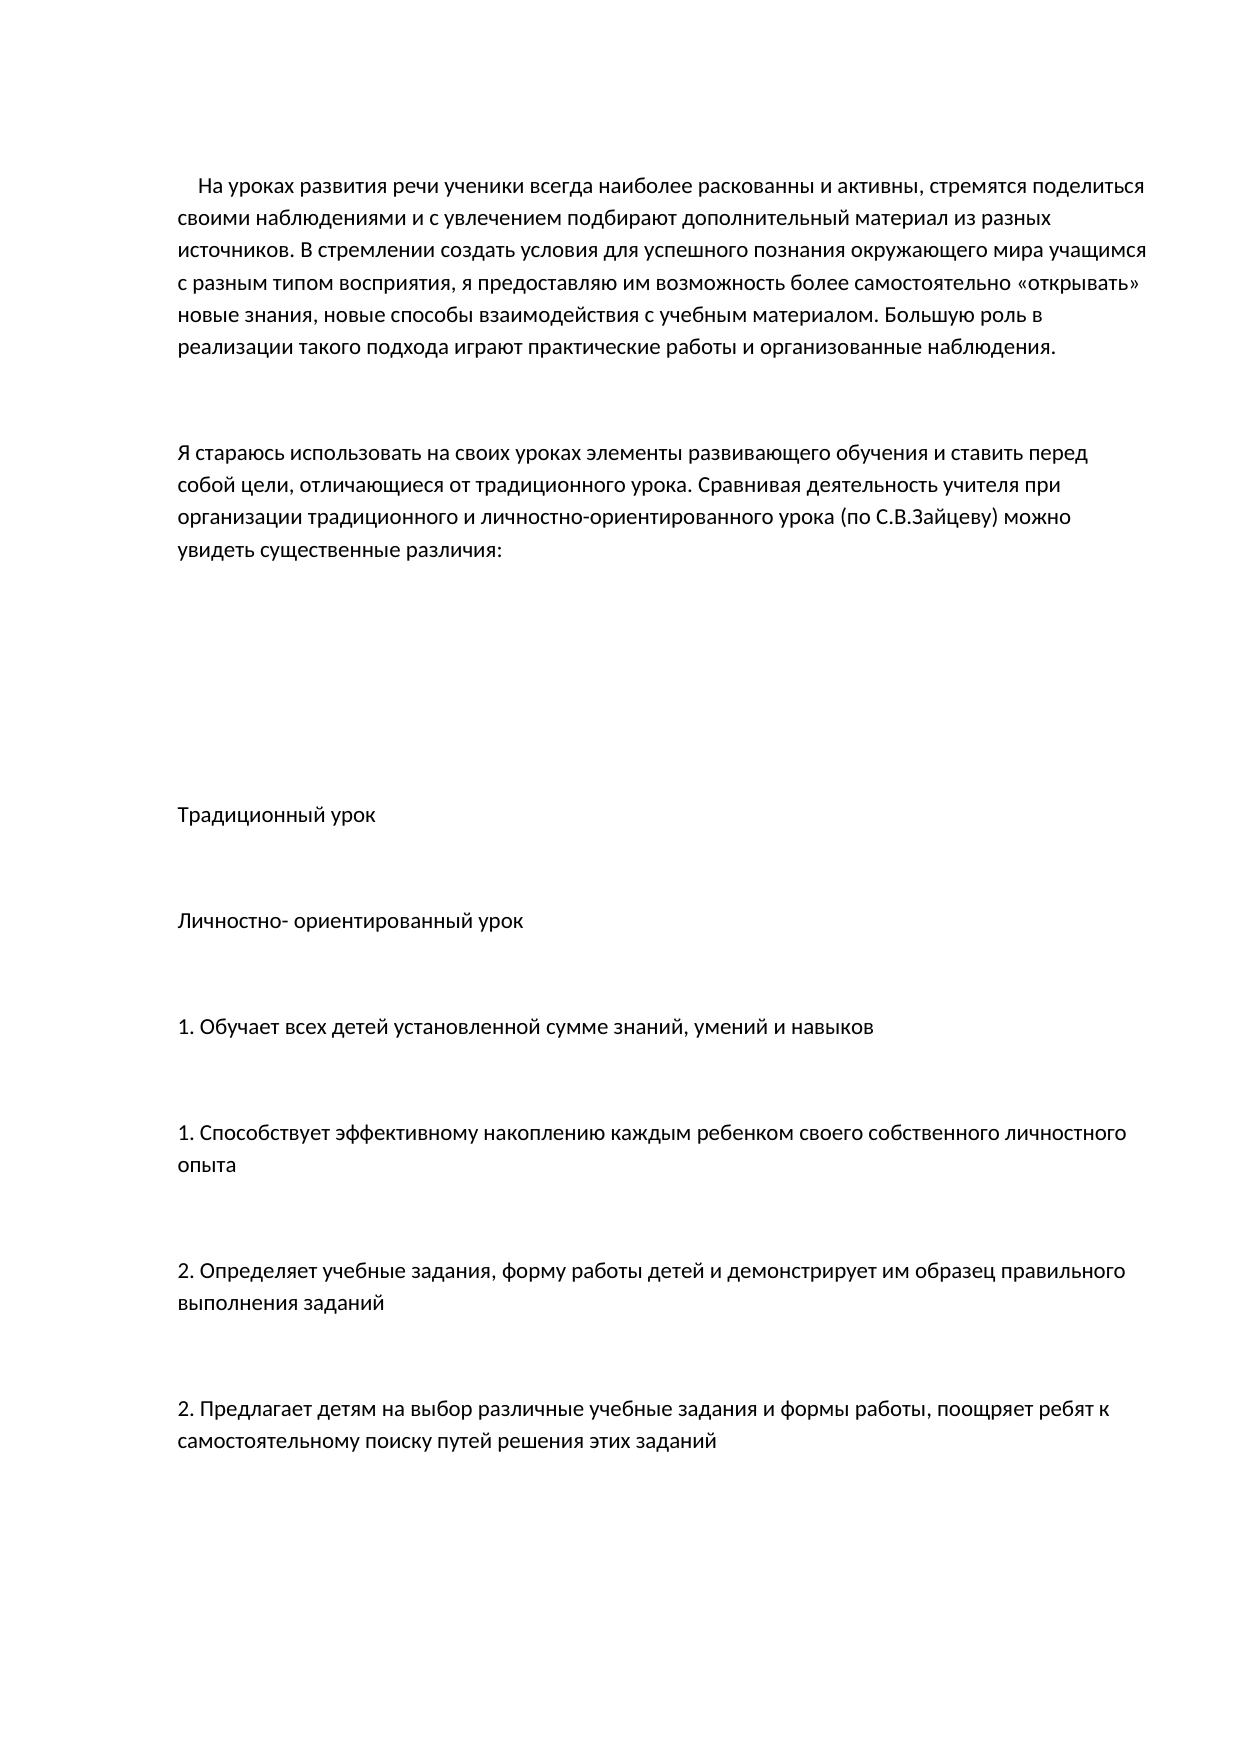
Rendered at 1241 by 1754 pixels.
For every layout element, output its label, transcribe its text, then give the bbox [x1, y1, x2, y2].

text 1. Способствует эффективному накоплению каждым ребенком своего собственного личностного опыта [177, 1118, 1152, 1178]
text Личностно- ориентированный урок [177, 906, 1152, 934]
text Традиционный урок [177, 800, 1152, 828]
text 1. Обучает всех детей установленной сумме знаний, умений и навыков [177, 1012, 1152, 1040]
text 2. Определяет учебные задания, форму работы детей и демонстрирует им образец правильного выполнения заданий [177, 1256, 1152, 1316]
text На уроках развития речи ученики всегда наиболее раскованны и активны, стремятся поделиться своими наблюдениями и с увлечением подбирают дополнительный материал из разных источников. В стремлении создать условия для успешного познания окружающего мира учащимся с разным типом восприятия, я предоставляю им возможность более самостоятельно «открывать» новые знания, новые способы взаимодействия с учебным материалом. Большую роль в реализации такого подхода играют практические работы и организованные наблюдения. [177, 171, 1152, 360]
text Я стараюсь использовать на своих уроках элементы развивающего обучения и ставить перед собой цели, отличающиеся от традиционного урока. Сравнивая деятельность учителя при организации традиционного и личностно-ориентированного урока (по С.В.Зайцеву) можно увидеть существенные различия: [177, 438, 1152, 563]
text 2. Предлагает детям на выбор различные учебные задания и формы работы, поощряет ребят к самостоятельному поиску путей решения этих заданий [177, 1394, 1152, 1454]
